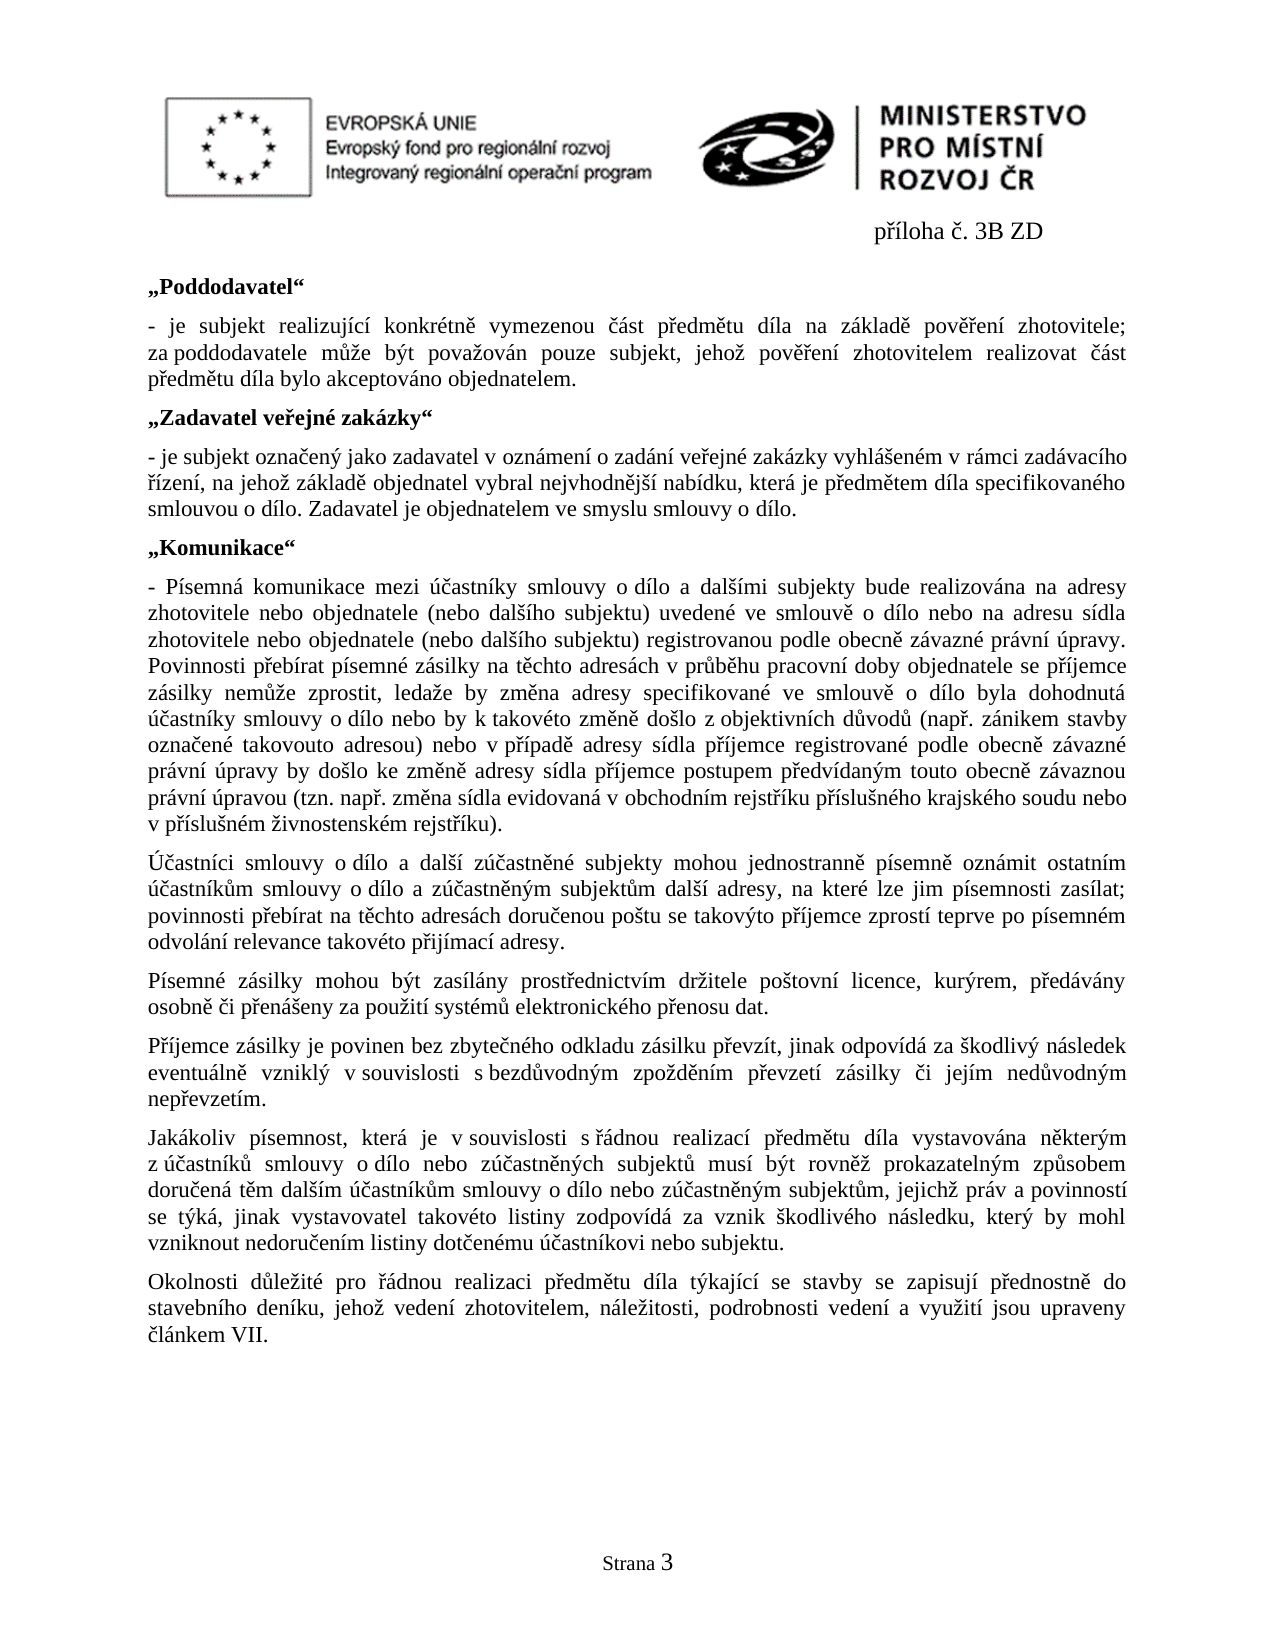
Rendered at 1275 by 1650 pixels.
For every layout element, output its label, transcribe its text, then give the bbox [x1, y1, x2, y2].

text - je subjekt označený jako zadavatel v oznámení o zadání veřejné zakázky vyhlášeném v rámci zadávacího řízení, na jehož základě objednatel vybral nejvhodnější nabídku, která je předmětem díla specifikovaného smlouvou o dílo. Zadavatel je objednatelem ve smyslu smlouvy o dílo. [148, 443, 1127, 522]
text Jakákoliv písemnost, která je v souvislosti s řádnou realizací předmětu díla vystavována některým z účastníků smlouvy o dílo nebo zúčastněných subjektů musí být rovněž prokazatelným způsobem doručená těm dalším účastníkům smlouvy o dílo nebo zúčastněným subjektům, jejichž práv a povinností se týká, jinak vystavovatel takovéto listiny zodpovídá za vznik škodlivého následku, který by mohl vzniknout nedoručením listiny dotčenému účastníkovi nebo subjektu. [148, 1124, 1127, 1256]
text Okolnosti důležité pro řádnou realizaci předmětu díla týkající se stavby se zapisují přednostně do stavebního deníku, jehož vedení zhotovitelem, náležitosti, podrobnosti vedení a využití jsou upraveny článkem VII. [148, 1268, 1127, 1347]
text „Komunikace“ [148, 534, 1127, 561]
text Písemné zásilky mohou být zasílány prostřednictvím držitele poštovní licence, kurýrem, předávány osobně či přenášeny za použití systémů elektronického přenosu dat. [148, 967, 1127, 1020]
text - je subjekt realizující konkrétně vymezenou část předmětu díla na základě pověření zhotovitele; za poddodavatele může být považován pouze subjekt, jehož pověření zhotovitelem realizovat část předmětu díla bylo akceptováno objednatelem. [148, 312, 1127, 391]
text „Poddodavatel“ [148, 273, 1127, 300]
text - Písemná komunikace mezi účastníky smlouvy o dílo a dalšími subjekty bude realizována na adresy zhotovitele nebo objednatele (nebo dalšího subjektu) uvedené ve smlouvě o dílo nebo na adresu sídla zhotovitele nebo objednatele (nebo dalšího subjektu) registrovanou podle obecně závazné právní úpravy. Povinnosti přebírat písemné zásilky na těchto adresách v průběhu pracovní doby objednatele se příjemce zásilky nemůže zprostit, ledaže by změna adresy specifikované ve smlouvě o dílo byla dohodnutá účastníky smlouvy o dílo nebo by k takovéto změně došlo z objektivních důvodů (např. zánikem stavby označené takovouto adresou) nebo v případě adresy sídla příjemce registrované podle obecně závazné právní úpravy by došlo ke změně adresy sídla příjemce postupem předvídaným touto obecně závaznou právní úpravou (tzn. např. změna sídla evidovaná v obchodním rejstříku příslušného krajského soudu nebo v příslušném živnostenském rejstříku). [148, 573, 1127, 837]
picture [147, 73, 1103, 216]
text Příjemce zásilky je povinen bez zbytečného odkladu zásilku převzít, jinak odpovídá za škodlivý následek eventuálně vzniklý v souvislosti s bezdůvodným zpožděním převzetí zásilky či jejím nedůvodným nepřevzetím. [148, 1032, 1127, 1111]
text „Zadavatel veřejné zakázky“ [148, 404, 1127, 430]
text Účastníci smlouvy o dílo a další zúčastněné subjekty mohou jednostranně písemně oznámit ostatním účastníkům smlouvy o dílo a zúčastněným subjektům další adresy, na které lze jim písemnosti zasílat; povinnosti přebírat na těchto adresách doručenou poštu se takovýto příjemce zprostí teprve po písemném odvolání relevance takovéto přijímací adresy. [148, 849, 1127, 954]
